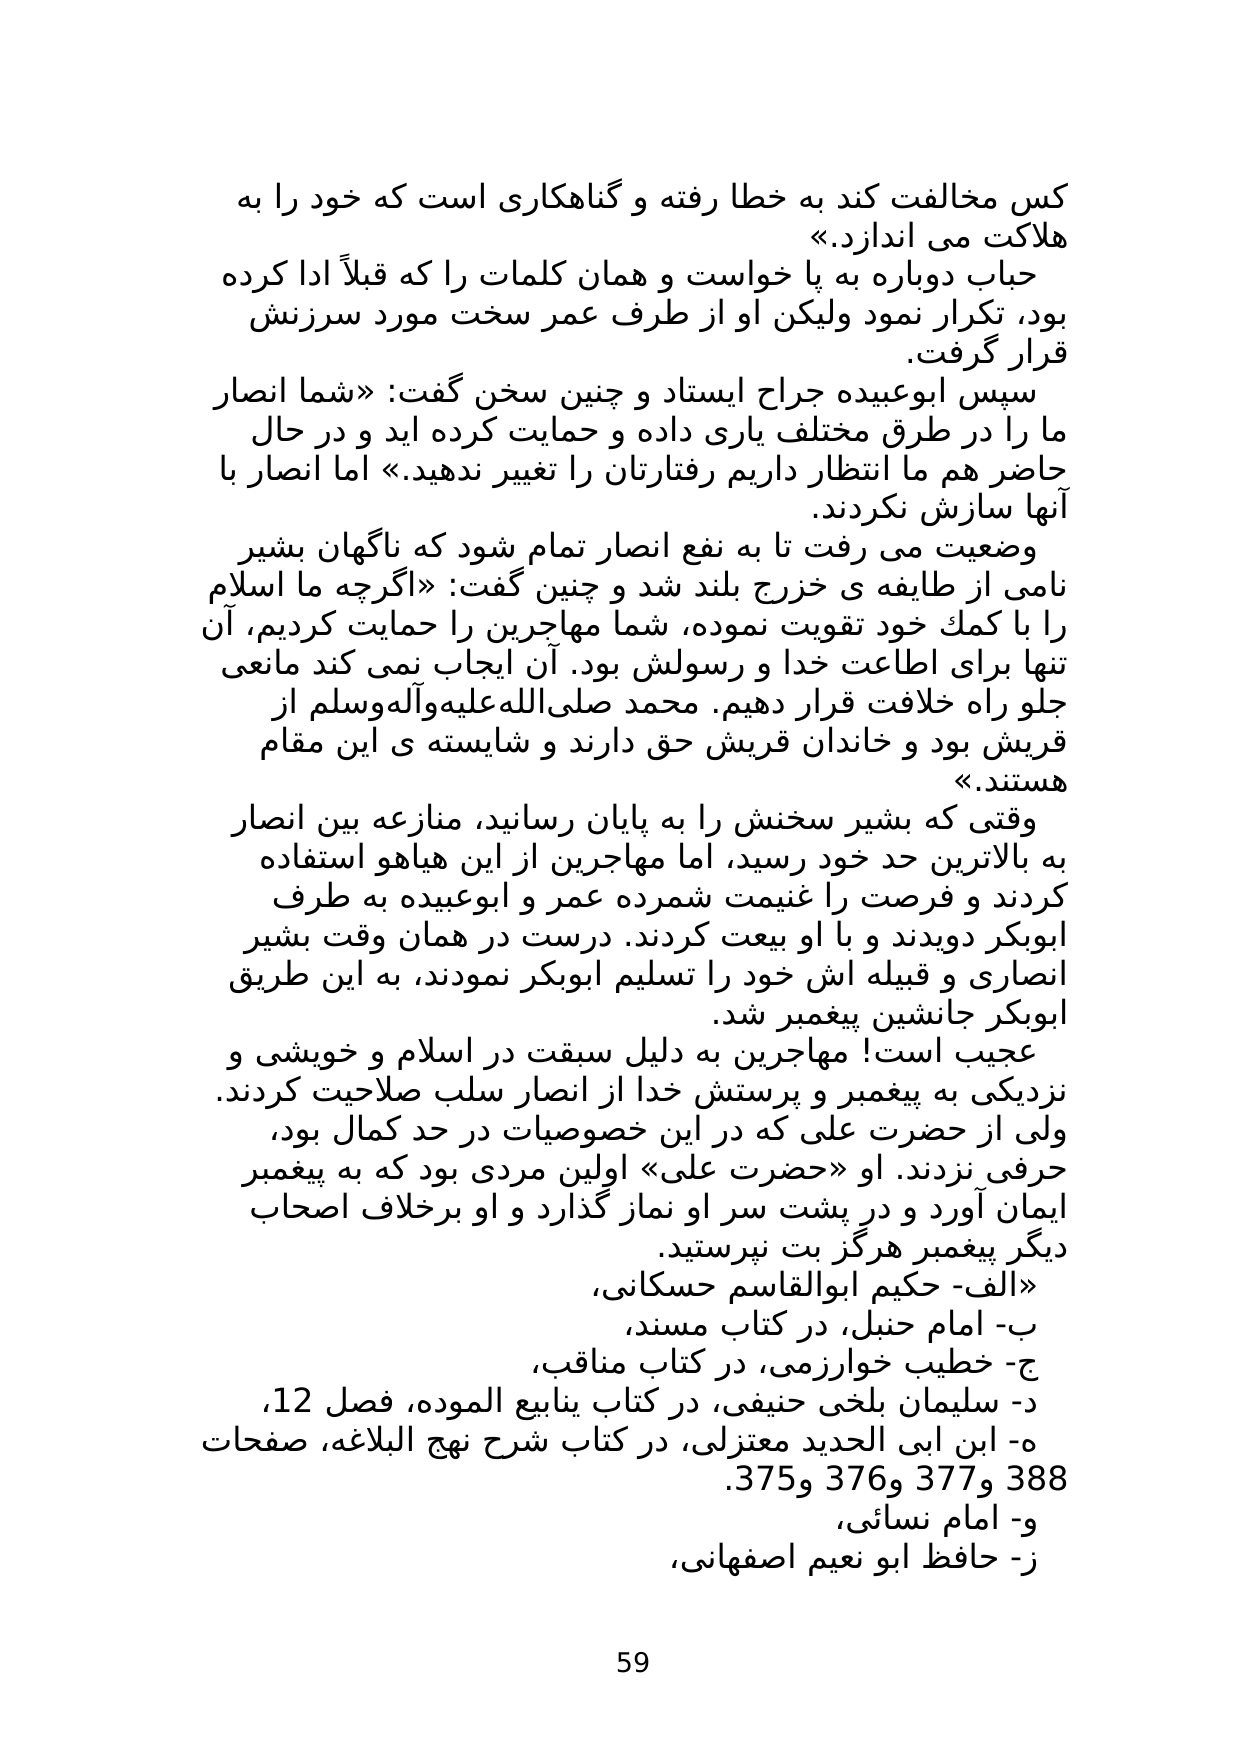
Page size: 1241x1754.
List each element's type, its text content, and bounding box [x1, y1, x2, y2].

text حباب دوباره به پا خواست و همان كلمات را كه قبلاً ادا كرده بود، تكرار نمود وليكن او از طرف عمر سخت مورد سرزنش قرار گرفت. [197, 255, 1069, 371]
text سپس ابوعبيده جراح ايستاد و چنين سخن گفت: «شما انصار ما را در طرق مختلف يارى داده و حمايت كرده ايد و در حال حاضر هم ما انتظار داريم رفتارتان را تغيير ندهيد.» اما انصار با آنها سازش نكردند. [197, 371, 1069, 527]
text وضعيت مى رفت تا به نفع انصار تمام شود كه ناگهان بشير نامى از طايفه ى خزرج بلند شد و چنين گفت: «اگرچه ما اسلام را با كمك خود تقويت نموده، شما مهاجرين را حمايت كرديم، آن تنها براى اطاعت خدا و رسولش بود. آن ايجاب نمى كند مانعى جلو راه خلافت قرار دهيم. محمد صلى‌الله‌عليه‌وآله‌وسلم از قريش بود و خاندان قريش حق دارند و شايسته ى اين مقام هستند.» [197, 527, 1069, 799]
text ب- امام حنبل، در كتاب مسند، [197, 1304, 1069, 1343]
text «الف- حكيم ابوالقاسم حسكانى، [197, 1265, 1069, 1304]
text عجيب است! مهاجرين به دليل سبقت در اسلام و خويشى و نزديكى به پيغمبر و پرستش خدا از انصار سلب صلاحيت كردند. ولى از حضرت على كه در اين خصوصيات در حد كمال بود، حرفى نزدند. او «حضرت على» اولين مردى بود كه به پيغمبر ايمان آورد و در پشت سر او نماز گذارد و او برخلاف اصحاب ديگر پيغمبر هرگز بت نپرستيد. [197, 1032, 1069, 1265]
text وقتى كه بشير سخنش را به پايان رسانيد، منازعه بين انصار به بالاترين حد خود رسيد، اما مهاجرين از اين هياهو استفاده كردند و فرصت را غنيمت شمرده عمر و ابوعبيده به طرف ابوبكر دويدند و با او بيعت كردند. درست در همان وقت بشير انصارى و قبيله اش خود را تسليم ابوبكر نمودند، به اين طريق ابوبكر جانشين پيغمبر شد. [197, 799, 1069, 1032]
text د- سليمان بلخى حنيفى، در كتاب ينابيع الموده، فصل 12، [197, 1382, 1069, 1421]
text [197, 177, 1069, 255]
text و- امام نسائى، [197, 1498, 1069, 1537]
text ج- خطيب خوارزمى، در كتاب مناقب، [197, 1343, 1069, 1382]
text ز- حافظ ابو نعيم اصفهانى، [197, 1537, 1069, 1576]
text ه- ابن ابى الحديد معتزلى، در كتاب شرح نهج البلاغه، صفحات 388 و377 و376 و375. [197, 1421, 1069, 1498]
